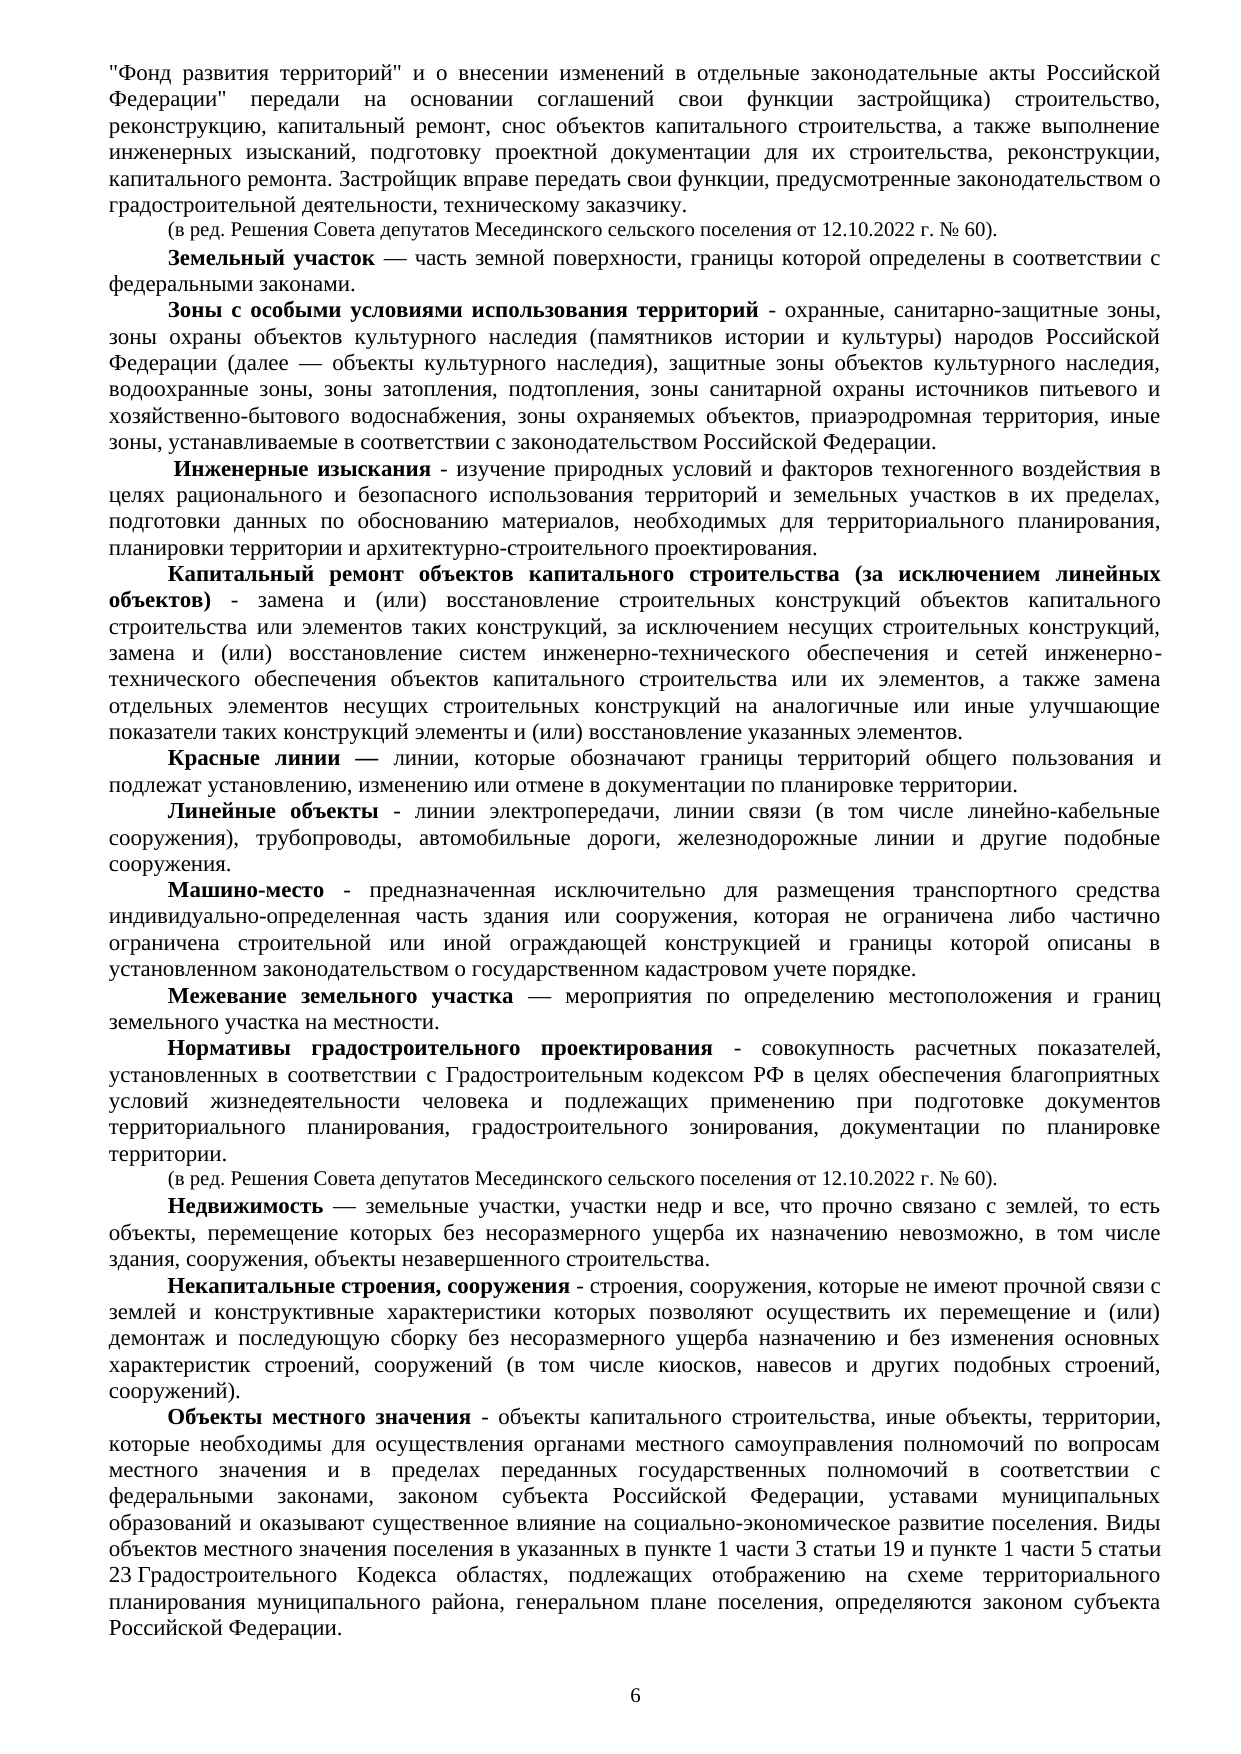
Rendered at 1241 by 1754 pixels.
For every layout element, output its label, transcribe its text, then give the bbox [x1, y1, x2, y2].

text Инженерные изыскания - изучение природных условий и факторов техногенного воздействия в целях рационального и безопасного использования территорий и земельных участков в их пределах, подготовки данных по обоснованию материалов, необходимых для территориального планирования, планировки территории и архитектурно-строительного проектирования. [109, 454, 1162, 560]
text (в ред. Решения Совета депутатов Месединского сельского поселения от 12.10.2022 г. № 60). [109, 217, 1162, 241]
text Зоны с особыми условиями использования территорий - охранные, санитарно-защитные зоны, зоны охраны объектов культурного наследия (памятников истории и культуры) народов Российской Федерации (далее — объекты культурного наследия), защитные зоны объектов культурного наследия, водоохранные зоны, зоны затопления, подтопления, зоны санитарной охраны источников питьевого и хозяйственно-бытового водоснабжения, зоны охраняемых объектов, приаэродромная территория, иные зоны, устанавливаемые в соответствии с законодательством Российской Федерации. [109, 296, 1162, 454]
text Линейные объекты - линии электропередачи, линии связи (в том числе линейно-кабельные сооружения), трубопроводы, автомобильные дороги, железнодорожные линии и другие подобные сооружения. [109, 797, 1162, 876]
text Объекты местного значения - объекты капитального строительства, иные объекты, территории, которые необходимы для осуществления органами местного самоуправления полномочий по вопросам местного значения и в пределах переданных государственных полномочий в соответствии с федеральными законами, законом субъекта Российской Федерации, уставами муниципальных образований и оказывают существенное влияние на социально-экономическое развитие поселения. Виды объектов местного значения поселения в указанных в пункте 1 части 3 статьи 19 и пункте 1 части 5 статьи 23 Градостроительного Кодекса областях, подлежащих отображению на схеме территориального планирования муниципального района, генеральном плане поселения, определяются законом субъекта Российской Федерации. [109, 1403, 1162, 1641]
text Некапитальные строения, сооружения - строения, сооружения, которые не имеют прочной связи с землей и конструктивные характеристики которых позволяют осуществить их перемещение и (или) демонтаж и последующую сборку без несоразмерного ущерба назначению и без изменения основных характеристик строений, сооружений (в том числе киосков, навесов и других подобных строений, сооружений). [109, 1272, 1162, 1403]
text (в ред. Решения Совета депутатов Месединского сельского поселения от 12.10.2022 г. № 60). [109, 1166, 1162, 1190]
text Недвижимость — земельные участки, участки недр и все, что прочно связано с землей, то есть объекты, перемещение которых без несоразмерного ущерба их назначению невозможно, в том числе здания, сооружения, объекты незавершенного строительства. [109, 1193, 1162, 1272]
text Нормативы градостроительного проектирования - совокупность расчетных показателей, установленных в соответствии с Градостроительным кодексом РФ в целях обеспечения благоприятных условий жизнедеятельности человека и подлежащих применению при подготовке документов территориального планирования, градостроительного зонирования, документации по планировке территории. [109, 1034, 1162, 1166]
text Красные линии — линии, которые обозначают границы территорий общего пользования и подлежат установлению, изменению или отмене в документации по планировке территории. [109, 744, 1162, 797]
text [109, 59, 1162, 217]
text Капитальный ремонт объектов капитального строительства (за исключением линейных объектов) - замена и (или) восстановление строительных конструкций объектов капитального строительства или элементов таких конструкций, за исключением несущих строительных конструкций, замена и (или) восстановление систем инженерно-технического обеспечения и сетей инженернотехнического обеспечения объектов капитального строительства или их элементов, а также замена отдельных элементов несущих строительных конструкций на аналогичные или иные улучшающие показатели таких конструкций элементы и (или) восстановление указанных элементов. [109, 560, 1162, 744]
text Земельный участок — часть земной поверхности, границы которой определены в соответствии с федеральными законами. [109, 244, 1162, 296]
text Межевание земельного участка — мероприятия по определению местоположения и границ земельного участка на местности. [109, 982, 1162, 1034]
text Машино-место - предназначенная исключительно для размещения транспортного средства индивидуально-определенная часть здания или сооружения, которая не ограничена либо частично ограничена строительной или иной ограждающей конструкцией и границы которой описаны в установленном законодательством о государственном кадастровом учете порядке. [109, 876, 1162, 982]
